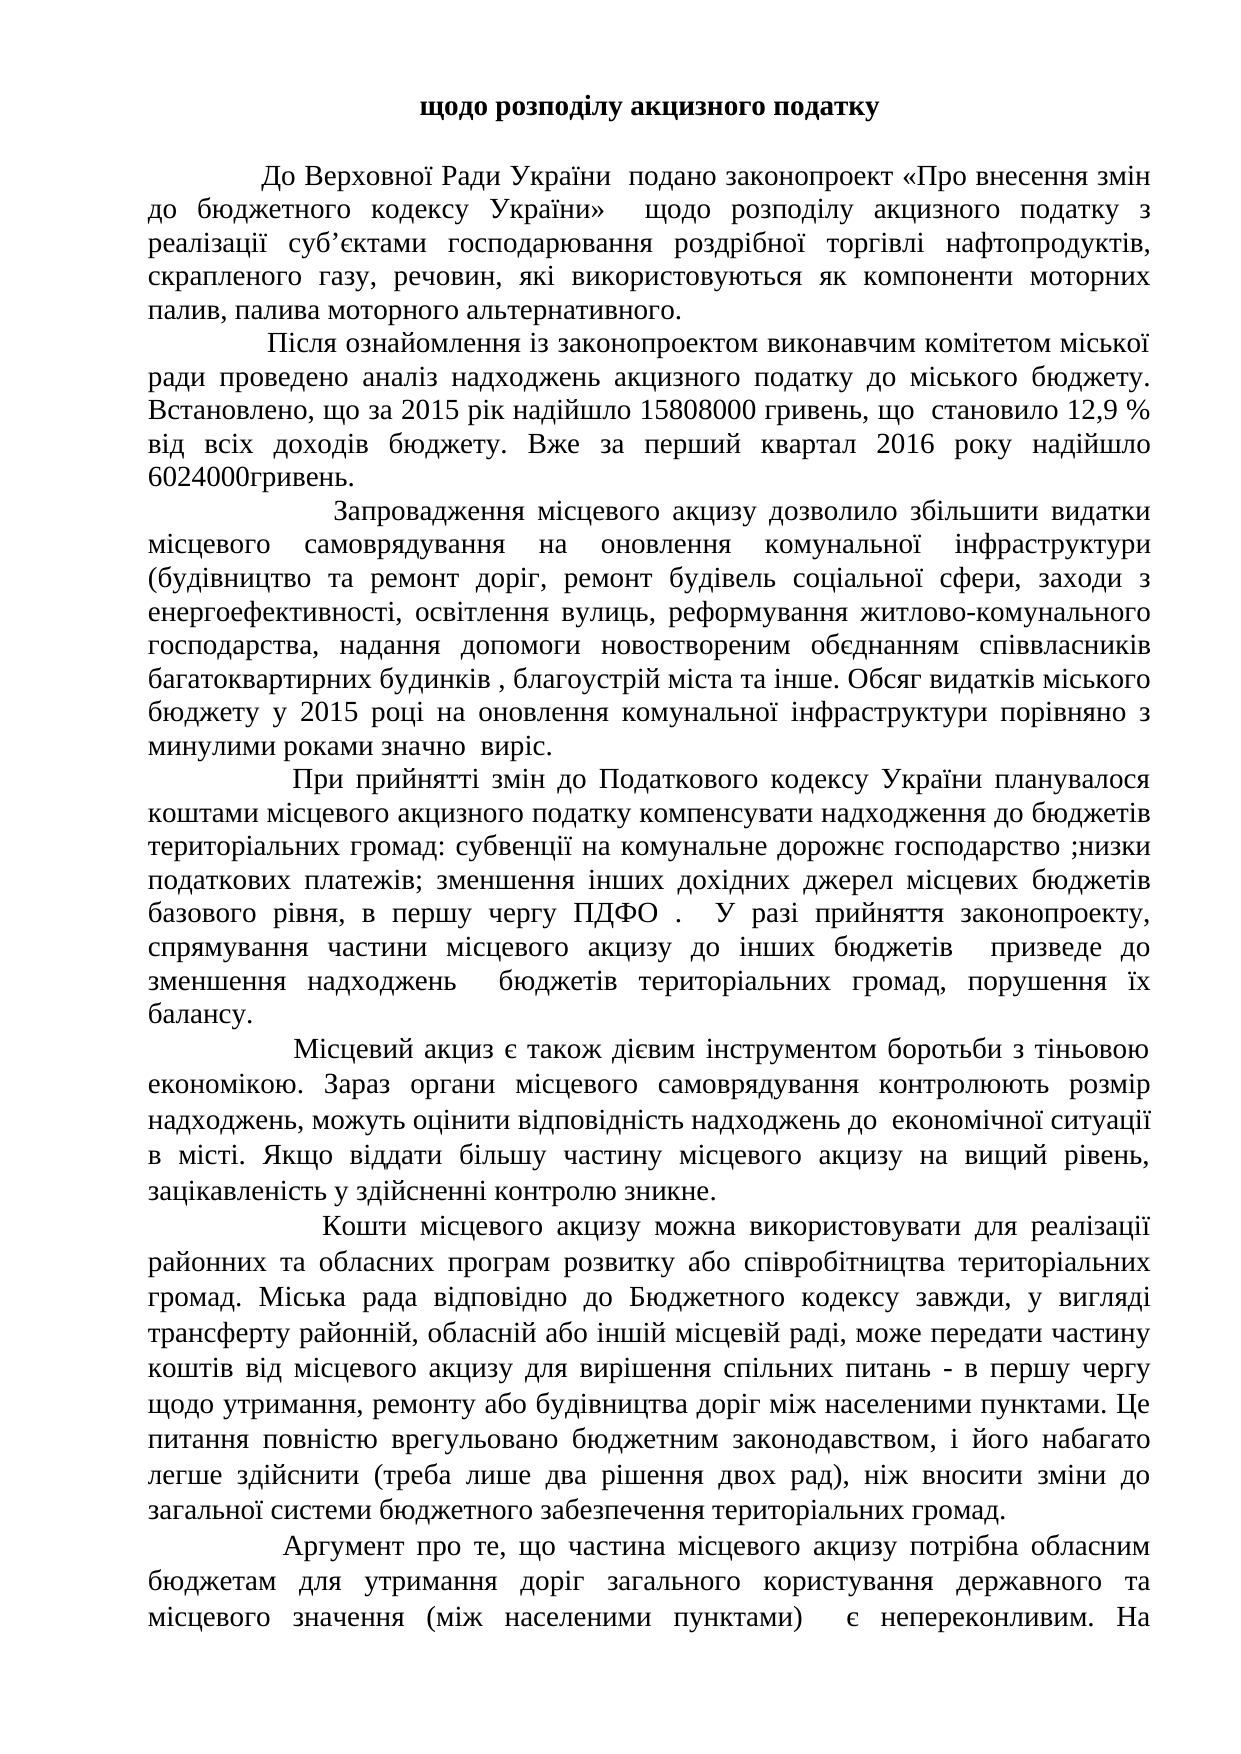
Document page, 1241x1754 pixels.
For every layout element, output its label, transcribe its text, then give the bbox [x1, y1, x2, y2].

text При прийнятті змін до Податкового кодексу України планувалося коштами місцевого акцизного податку компенсувати надходження до бюджетів територіальних громад: субвенції на комунальне дорожнє господарство ;низки податкових платежів; зменшення інших дохідних джерел місцевих бюджетів базового рівня, в першу чергу ПДФО . У разі прийняття законопроекту, спрямування частини місцевого акцизу до інших бюджетів призведе до зменшення надходжень бюджетів територіальних громад, порушення їх балансу. [148, 761, 1152, 1030]
text До Верховної Ради України подано законопроект «Про внесення змін до бюджетного кодексу України» щодо розподілу акцизного податку з реалізації суб’єктами господарювання роздрібної торгівлі нафтопродуктів, скрапленого газу, речовин, які використовуються як компоненти моторних палив, палива моторного альтернативного. [148, 158, 1152, 325]
text Місцевий акциз є також дієвим інструментом боротьби з тіньовою економікою. Зараз органи місцевого самоврядування контролюють розмір надходжень, можуть оцінити відповідність надходжень до економічної ситуації в місті. Якщо віддати більшу частину місцевого акцизу на вищий рівень, зацікавленість у здійсненні контролю зникне. [148, 1030, 1152, 1207]
text Після ознайомлення із законопроектом виконавчим комітетом міської ради проведено аналіз надходжень акцизного податку до міського бюджету. Встановлено, що за 2015 рік надійшло 15808000 гривень, що становило 12,9 % від всіх доходів бюджету. Вже за перший квартал 2016 року надійшло 6024000гривень. [148, 325, 1152, 493]
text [148, 1527, 1152, 1633]
text Кошти місцевого акцизу можна використовувати для реалізації районних та обласних програм розвитку або співробітництва територіальних громад. Міська рада відповідно до Бюджетного кодексу завжди, у вигляді трансферту районній, обласній або іншій місцевій раді, може передати частину коштів від місцевого акцизу для вирішення спільних питань - в першу чергу щодо утримання, ремонту або будівництва доріг між населеними пунктами. Це питання повністю врегульовано бюджетним законодавством, і його набагато легше здійснити (треба лише два рішення двох рад), ніж вносити зміни до загальної системи бюджетного забезпечення територіальних громад. [148, 1207, 1152, 1527]
text Запровадження місцевого акцизу дозволило збільшити видатки місцевого самоврядування на оновлення комунальної інфраструктури (будівництво та ремонт доріг, ремонт будівель соціальної сфери, заходи з енергоефективності, освітлення вулиць, реформування житлово-комунального господарства, надання допомоги новоствореним обєднанням співвласників багатоквартирних будинків , благоустрій міста та інше. Обсяг видатків міського бюджету у 2015 році на оновлення комунальної інфраструктури порівняно з минулими роками значно виріс. [148, 493, 1152, 761]
text щодо розподілу акцизного податку [148, 88, 1152, 122]
